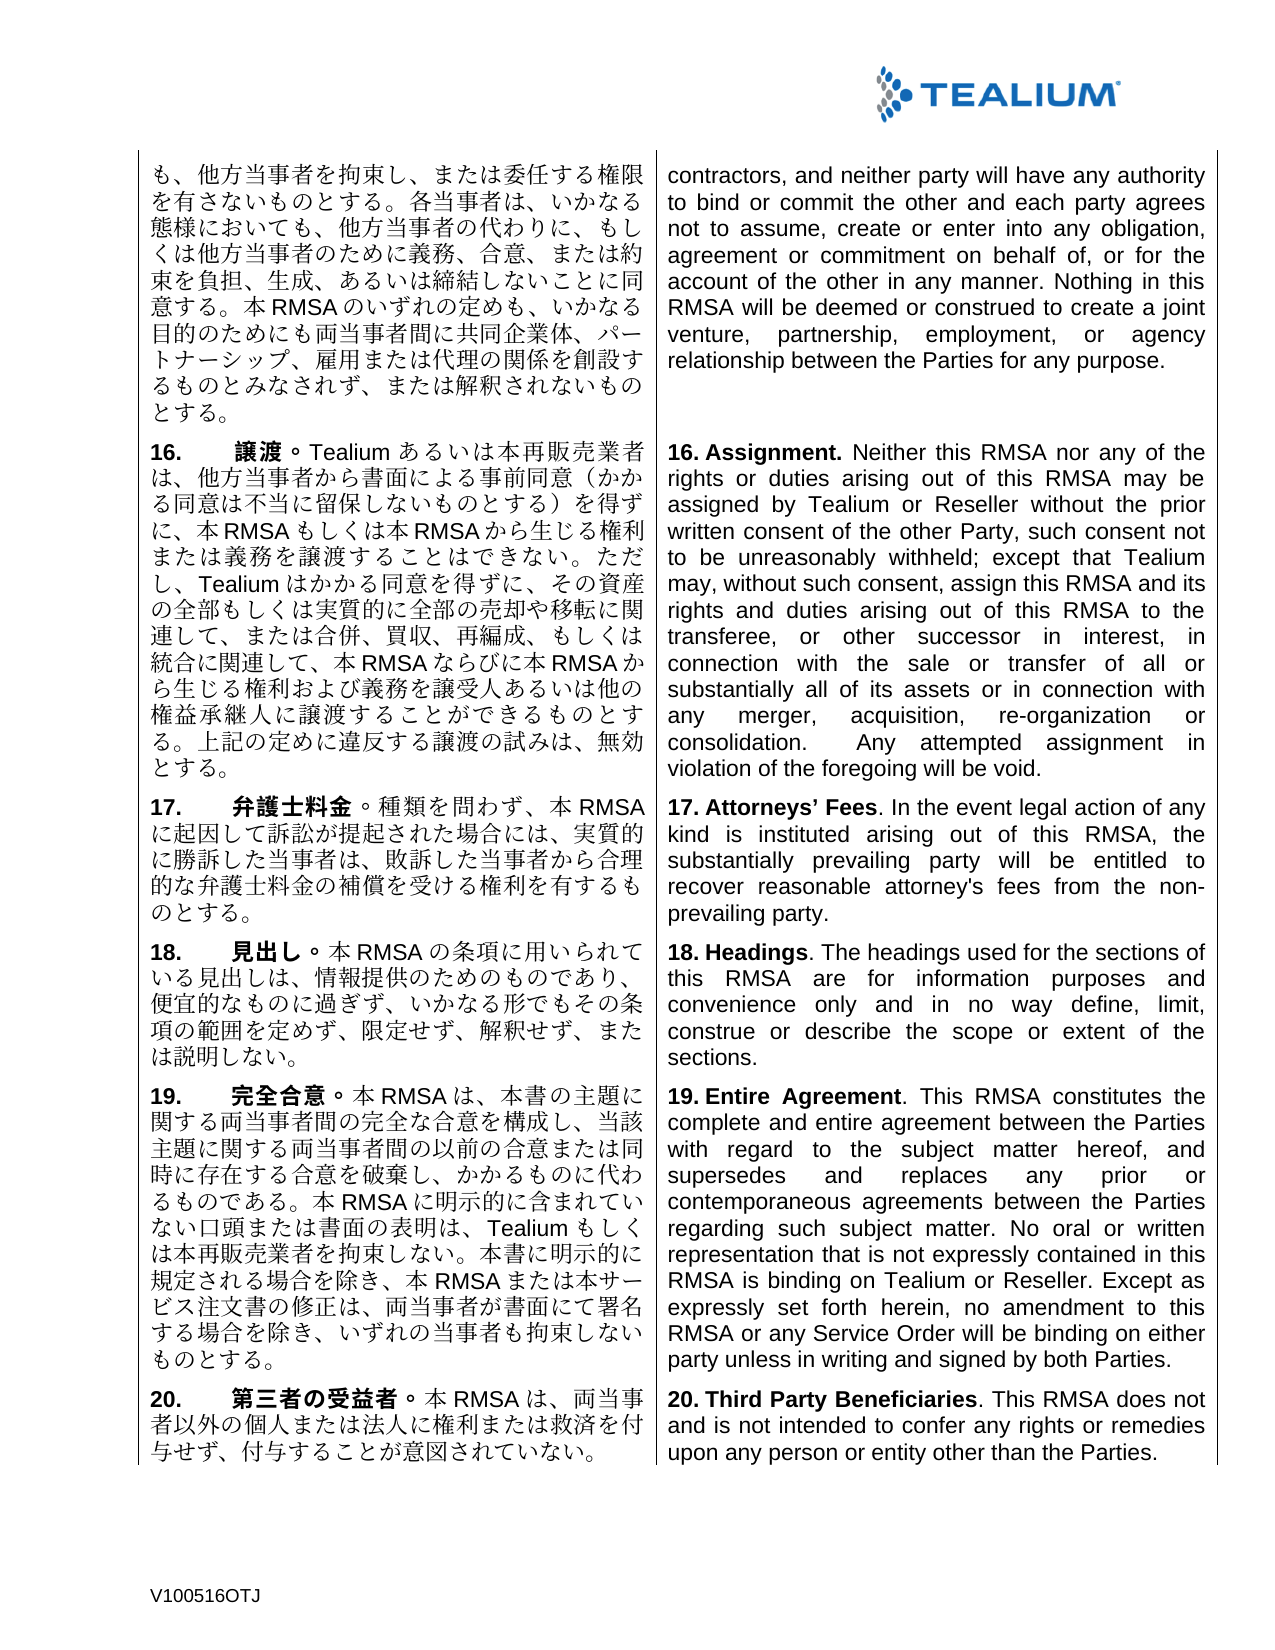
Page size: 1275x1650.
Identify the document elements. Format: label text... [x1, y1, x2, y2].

table_cell Third Party Beneficiaries. This RMSA does not and is not intended to confer any rights or remedies upon any person or entity other than the Parties. [657, 1373, 1217, 1465]
table_cell 20. 第三者の受益者。本RMSAは、両当事者以外の個人または法人に権利または救済を付与せず、付与することが意図されていない。 [139, 1373, 656, 1465]
table_cell 17. 弁護士料金。種類を問わず、本RMSAに起因して訴訟が提起された場合には、実質的に勝訴した当事者は、敗訴した当事者から合理的な弁護士料金の補償を受ける権利を有するものとする。 [139, 782, 656, 926]
table_cell Assignment. Neither this RMSA nor any of the rights or duties arising out of this RMSA may be assigned by Tealium or Reseller without the prior written consent of the other Party, such consent not to be unreasonably withheld; except that Tealium may, without such consent, assign this RMSA and its rights and duties arising out of this RMSA to the transferee, or other successor in interest, in connection with the sale or transfer of all or substantially all of its assets or in connection with any merger, acquisition, re-organization or consolidation. Any attempted assignment in violation of the foregoing will be void. [657, 426, 1217, 782]
table_cell Attorneys’ Fees. In the event legal action of any kind is instituted arising out of this RMSA, the substantially prevailing party will be entitled to recover reasonable attorney's fees from the non-prevailing party. [657, 782, 1217, 926]
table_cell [139, 150, 656, 426]
picture [865, 56, 1132, 132]
table_cell Headings. The headings used for the sections of this RMSA are for information purposes and convenience only and in no way define, limit, construe or describe the scope or extent of the sections. [657, 926, 1217, 1070]
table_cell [657, 150, 1217, 426]
table_cell Entire Agreement. This RMSA constitutes the complete and entire agreement between the Parties with regard to the subject matter hereof, and supersedes and replaces any prior or contemporaneous agreements between the Parties regarding such subject matter. No oral or written representation that is not expressly contained in this RMSA is binding on Tealium or Reseller. Except as expressly set forth herein, no amendment to this RMSA or any Service Order will be binding on either party unless in writing and signed by both Parties. [657, 1070, 1217, 1373]
table_cell 18. 見出し。本RMSAの条項に用いられている見出しは、情報提供のためのものであり、便宜的なものに過ぎず、いかなる形でもその条項の範囲を定めず、限定せず、解釈せず、または説明しない。 [139, 926, 656, 1070]
table_cell 19. 完全合意。本RMSAは、本書の主題に関する両当事者間の完全な合意を構成し、当該主題に関する両当事者間の以前の合意または同時に存在する合意を破棄し、かかるものに代わるものである。本RMSAに明示的に含まれていない口頭または書面の表明は、Tealiumもしくは本再販売業者を拘束しない。本書に明示的に規定される場合を除き、本RMSAまたは本サービス注文書の修正は、両当事者が書面にて署名する場合を除き、いずれの当事者も拘束しないものとする。 [139, 1070, 656, 1373]
table_cell 16. 譲渡。Tealiumあるいは本再販売業者は、他方当事者から書面による事前同意（かかる同意は不当に留保しないものとする）を得ずに、本RMSAもしくは本RMSAから生じる権利または義務を譲渡することはできない。ただし、Tealiumはかかる同意を得ずに、その資産の全部もしくは実質的に全部の売却や移転に関連して、または合併、買収、再編成、もしくは統合に関連して、本RMSAならびに本RMSAから生じる権利および義務を譲受人あるいは他の権益承継人に譲渡することができるものとする。上記の定めに違反する譲渡の試みは、無効とする。 [139, 426, 656, 782]
